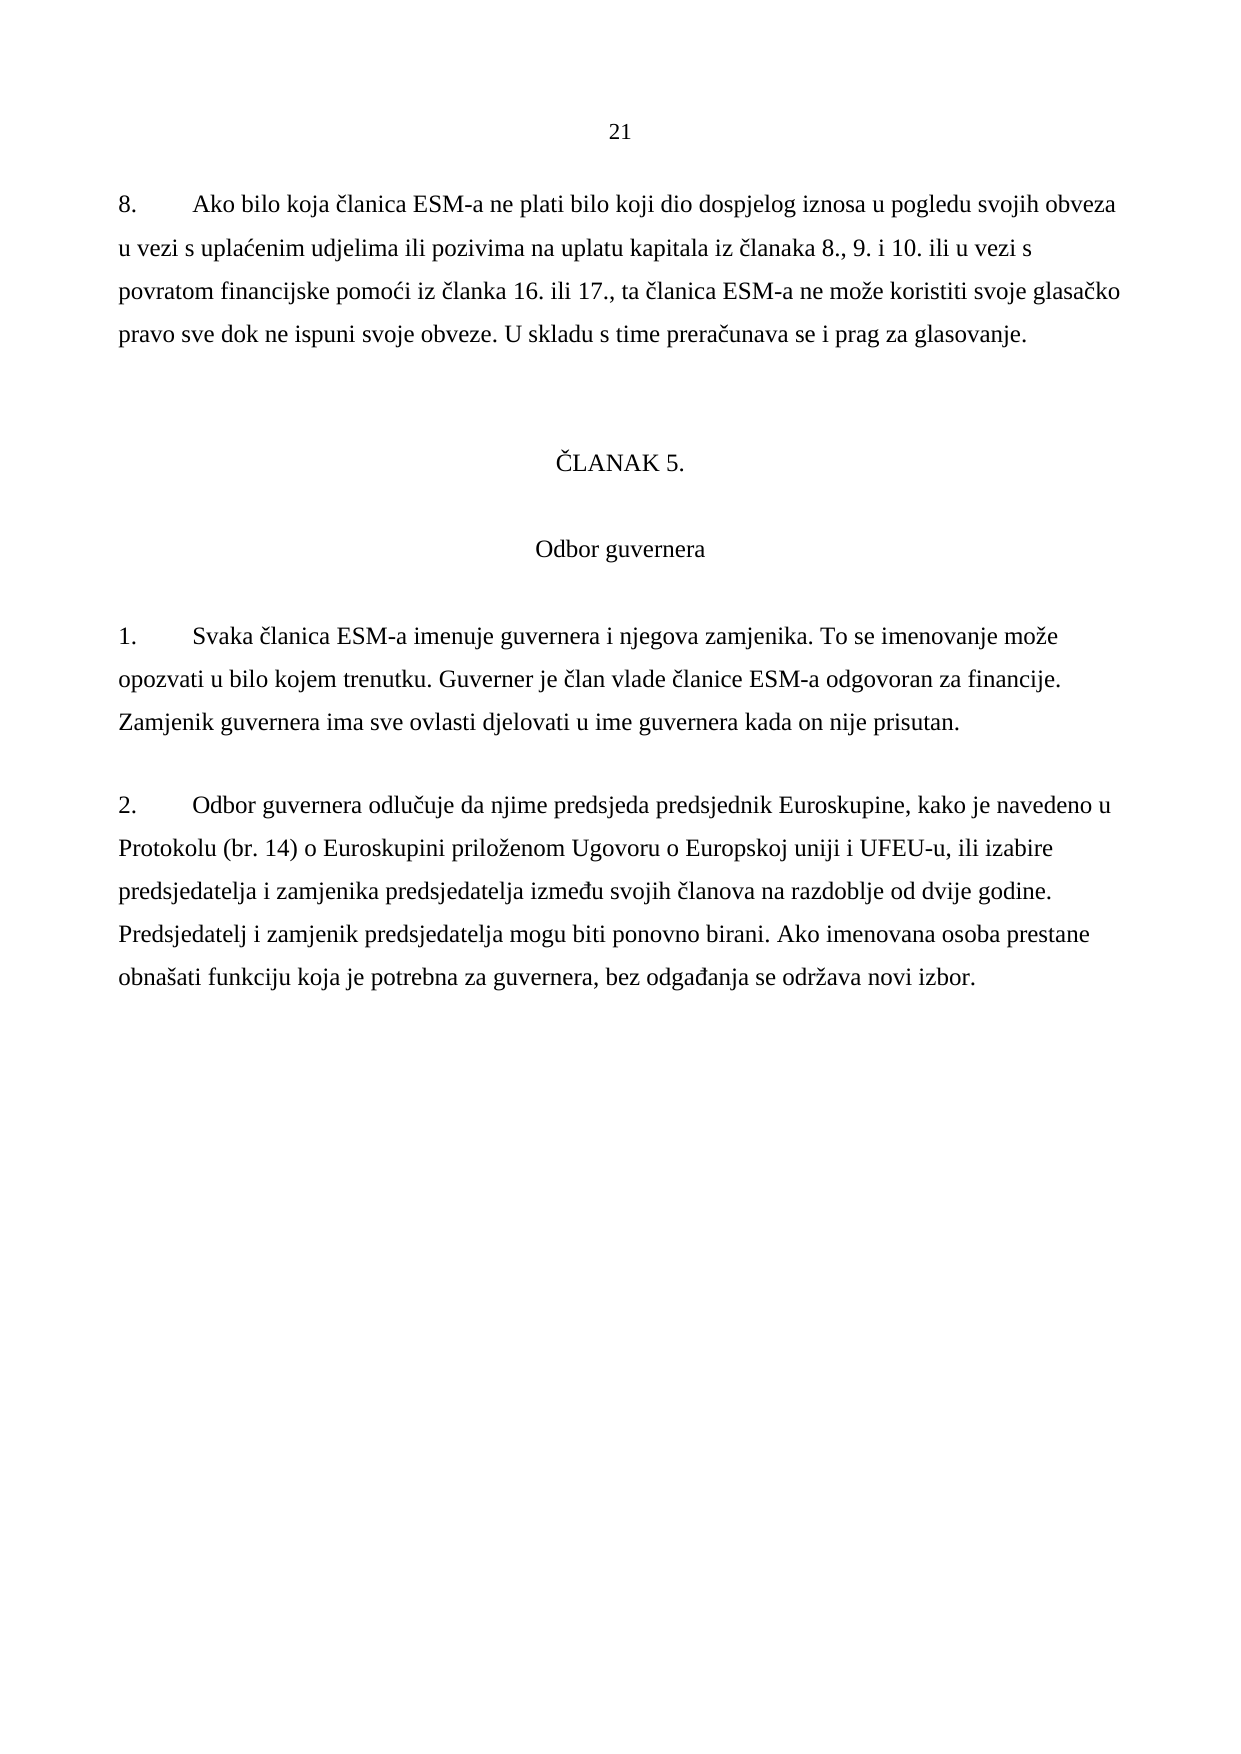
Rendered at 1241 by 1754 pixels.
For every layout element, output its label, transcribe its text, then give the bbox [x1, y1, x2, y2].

text Protokolu (br. 14) o Euroskupini priloženom Ugovoru o Europskoj uniji i UFEU-u, ili izabire predsjedatelja i zamjenika predsjedatelja između svojih članova na razdoblje od dvije godine. Predsjedatelj i zamjenik predsjedatelja mogu biti ponovno birani. Ako imenovana osoba prestane obnašati funkciju koja je potrebna za guvernera, bez odgađanja se održava novi izbor. [118, 833, 1122, 991]
text Odbor guvernera [118, 534, 1122, 563]
text 8. Ako bilo koja članica ESM-a ne plati bilo koji dio dospjelog iznosa u pogledu svojih obveza u vezi s uplaćenim udjelima ili pozivima na uplatu kapitala iz članaka 8., 9. i 10. ili u vezi s povratom financijske pomoći iz članka 16. ili 17., ta članica ESM-a ne može koristiti svoje glasačko pravo sve dok ne ispuni svoje obveze. U skladu s time preračunava se i prag za glasovanje. [118, 189, 1122, 348]
text 1. Svaka članica ESM-a imenuje guvernera i njegova zamjenika. To se imenovanje može [118, 621, 1122, 649]
text opozvati u bilo kojem trenutku. Guverner je član vlade članice ESM-a odgovoran za financije. Zamjenik guvernera ima sve ovlasti djelovati u ime guvernera kada on nije prisutan. [118, 664, 1122, 736]
text ČLANAK 5. [118, 448, 1122, 477]
text 2. Odbor guvernera odlučuje da njime predsjeda predsjednik Euroskupine, kako je navedeno u [118, 790, 1122, 818]
